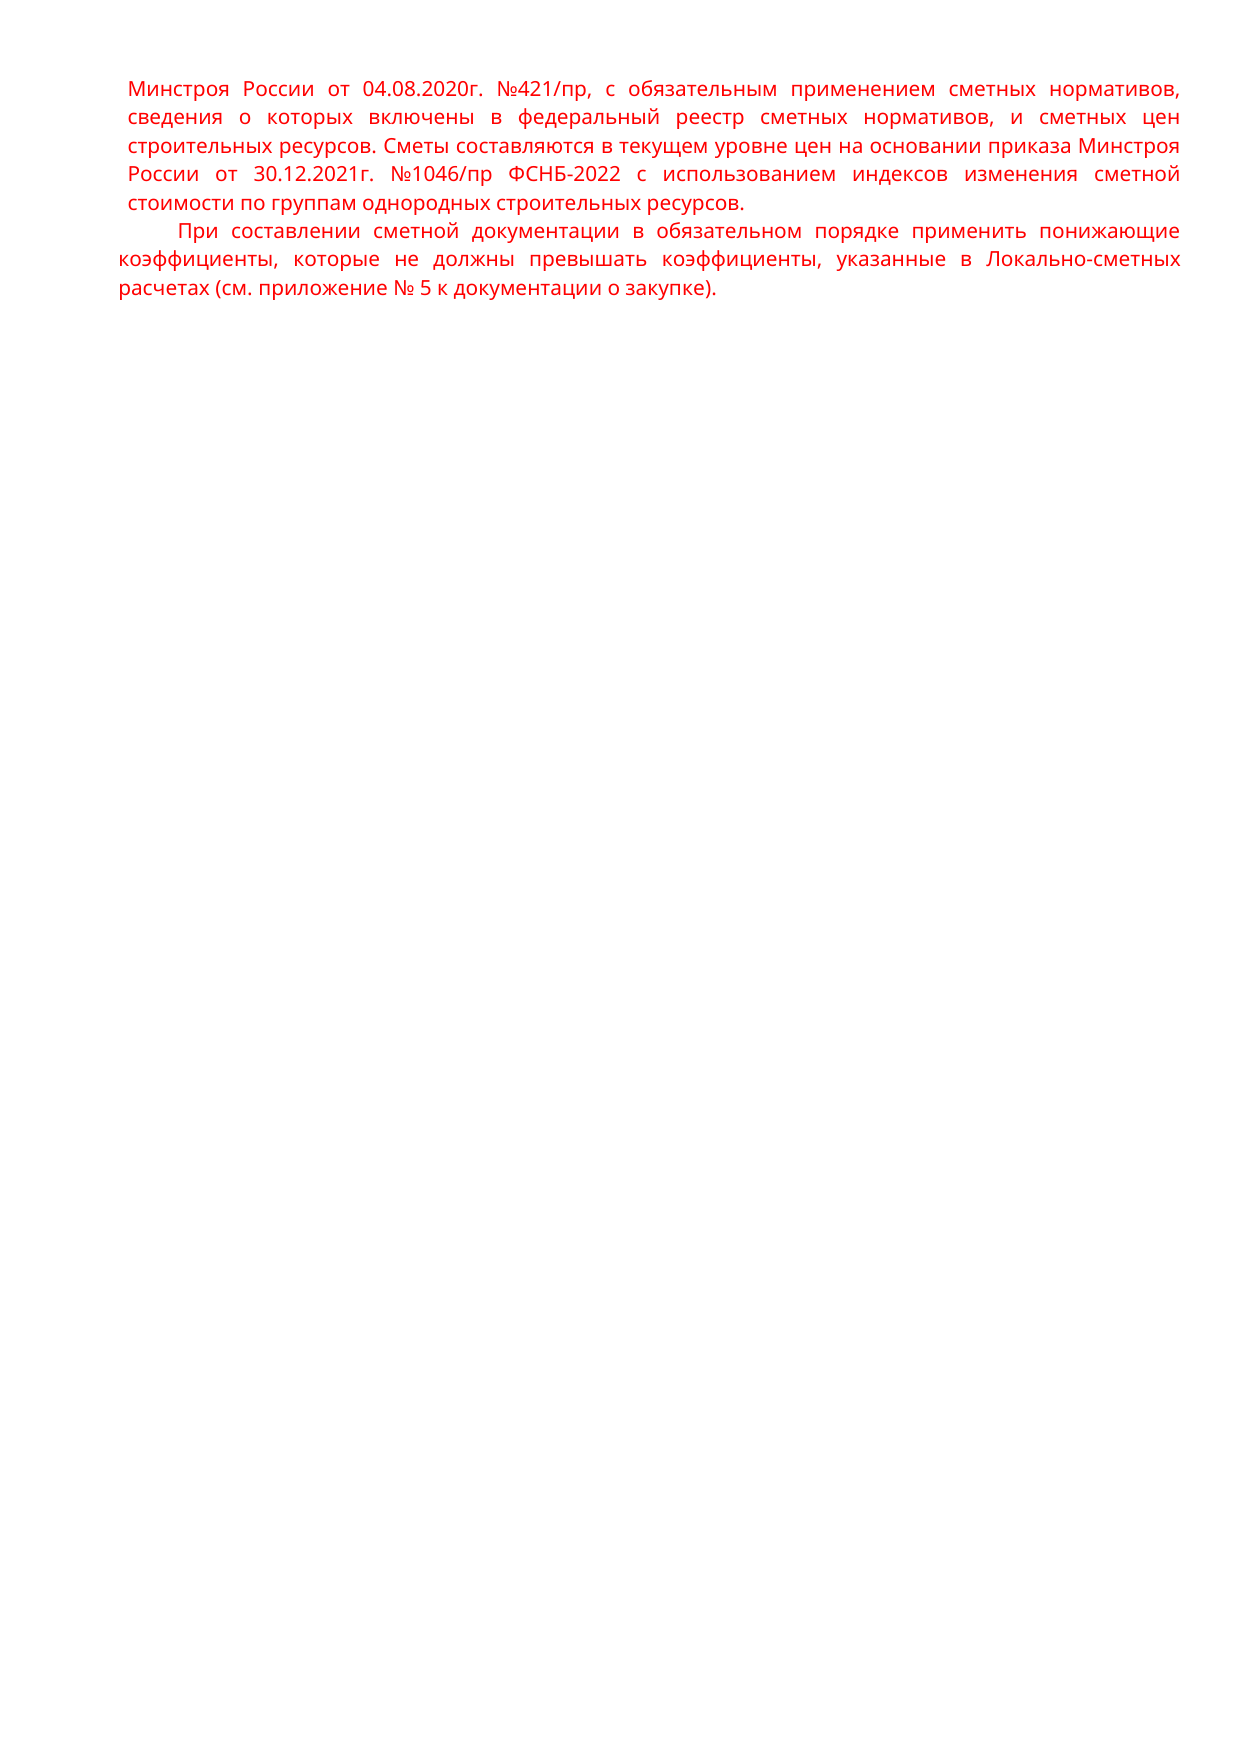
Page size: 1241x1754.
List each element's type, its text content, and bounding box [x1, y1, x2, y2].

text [127, 74, 1181, 216]
text При составлении сметной документации в обязательном порядке применить понижающие коэффициенты, которые не должны превышать коэффициенты, указанные в Локально-сметных расчетах (см. приложение № 5 к документации о закупке). [118, 216, 1181, 301]
